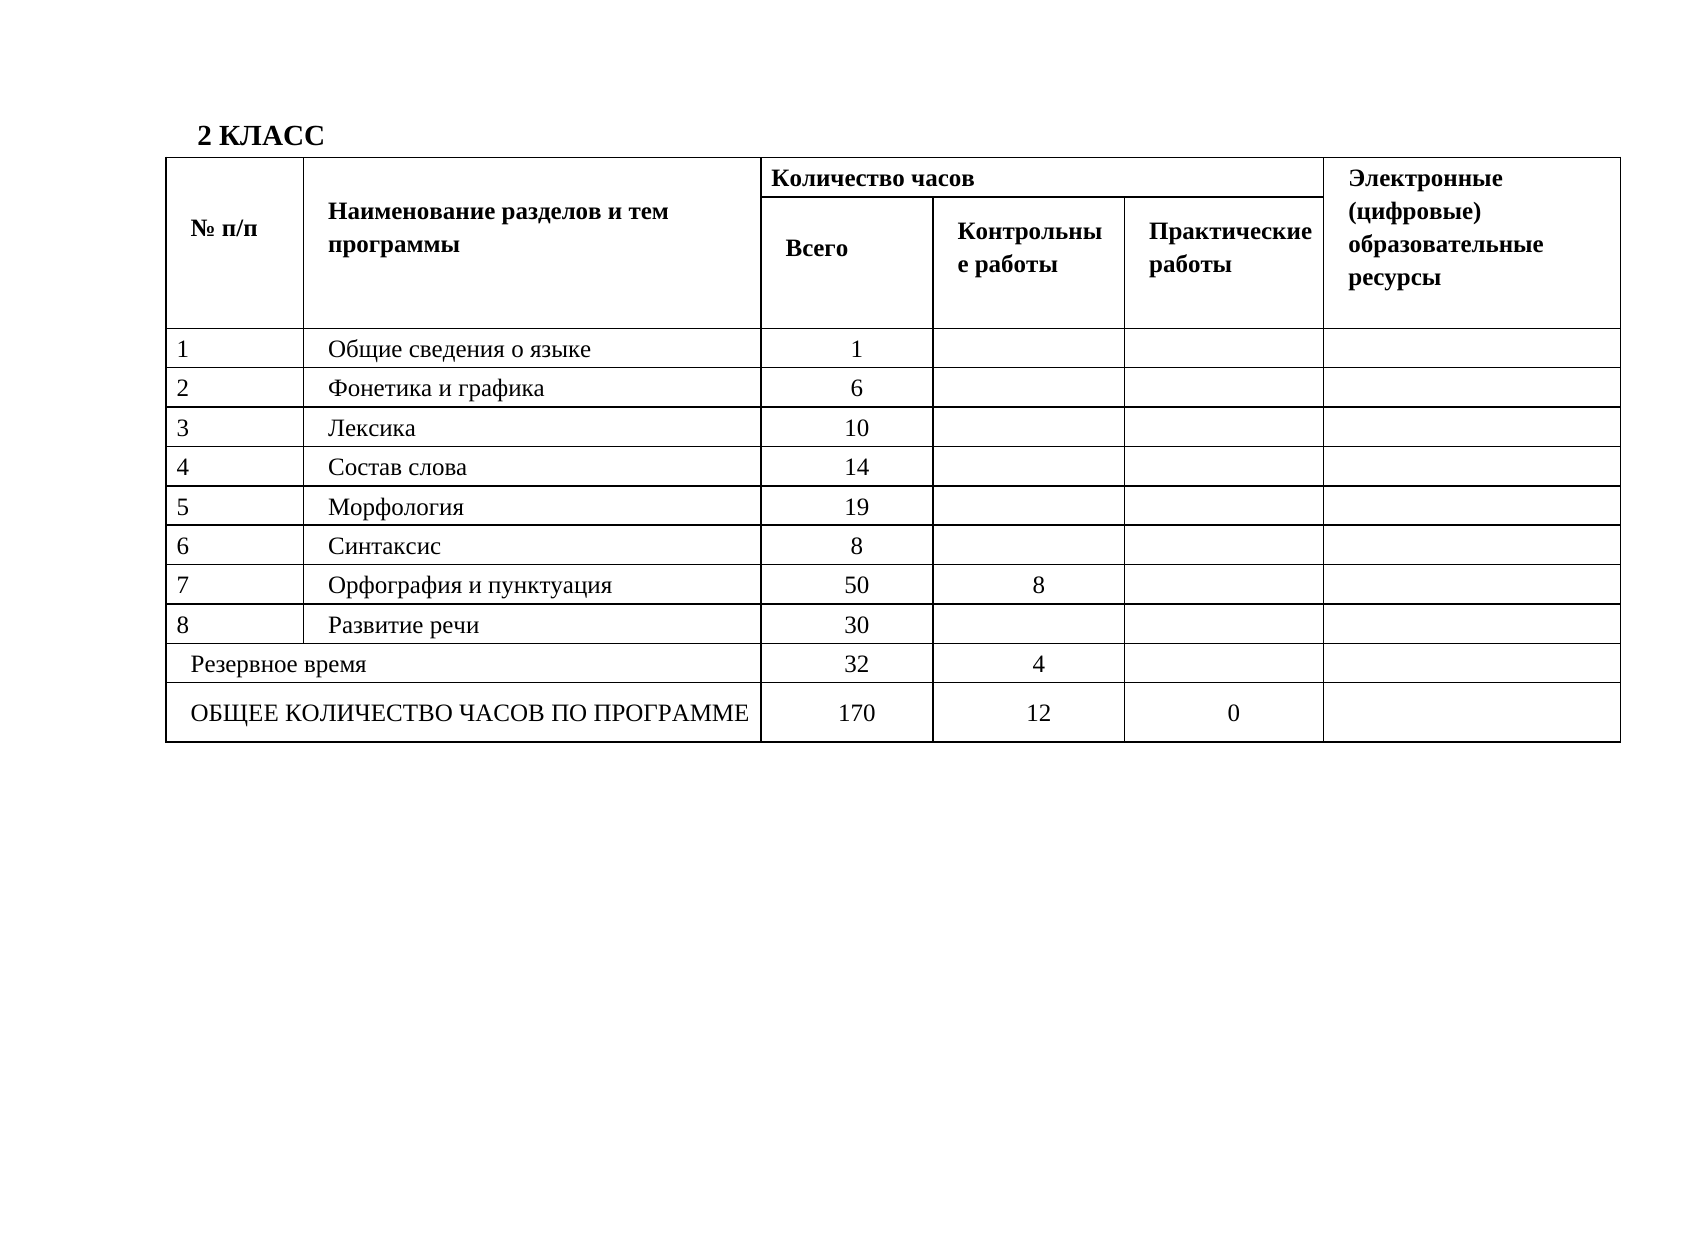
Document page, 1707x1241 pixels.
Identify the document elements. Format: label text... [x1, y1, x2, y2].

table_cell 32 [762, 644, 932, 682]
table_cell [1324, 565, 1620, 603]
table_cell [1125, 408, 1323, 446]
table_cell 3 [167, 408, 303, 446]
table_cell 50 [762, 565, 932, 603]
table_cell 170 [762, 683, 932, 741]
table_cell [1324, 408, 1620, 446]
table_cell [934, 408, 1124, 446]
table_cell [934, 447, 1124, 485]
table_cell 14 [762, 447, 932, 485]
table_cell [1125, 605, 1323, 642]
table_cell 6 [167, 526, 303, 564]
table_cell 1 [167, 329, 303, 367]
table_cell Состав слова [304, 447, 760, 485]
table_cell [1125, 487, 1323, 524]
table_cell Развитие речи [304, 605, 760, 642]
table_cell [1324, 644, 1620, 682]
table_cell Орфография и пунктуация [304, 565, 760, 603]
table_cell [1125, 565, 1323, 603]
table_cell [1324, 329, 1620, 367]
table_cell [934, 329, 1124, 367]
table_cell 12 [934, 683, 1124, 741]
table_cell [1324, 683, 1620, 741]
table_cell 6 [762, 368, 932, 406]
table_cell Синтаксис [304, 526, 760, 564]
table_cell 4 [167, 447, 303, 485]
table_cell 19 [762, 487, 932, 524]
table_cell [1125, 447, 1323, 485]
table_cell [934, 605, 1124, 642]
table_cell 8 [167, 605, 303, 642]
table_cell 8 [762, 526, 932, 564]
table_cell [934, 368, 1124, 406]
table_cell 5 [167, 487, 303, 524]
table_cell [1125, 368, 1323, 406]
table_cell 8 [934, 565, 1124, 603]
table_cell 0 [1125, 683, 1323, 741]
table_cell [1125, 329, 1323, 367]
table_cell [1324, 487, 1620, 524]
table_cell Контрольные работы [934, 198, 1124, 327]
table_header Наименование разделов и тем программы [304, 158, 760, 327]
table_cell Морфология [304, 487, 760, 524]
table_cell 4 [934, 644, 1124, 682]
table_cell 10 [762, 408, 932, 446]
table_cell 1 [762, 329, 932, 367]
table_cell Фонетика и графика [304, 368, 760, 406]
table_cell ОБЩЕЕ КОЛИЧЕСТВО ЧАСОВ ПО ПРОГРАММЕ [167, 683, 760, 741]
table_cell Практические работы [1125, 198, 1323, 327]
table_cell [1324, 605, 1620, 642]
table_cell Общие сведения о языке [304, 329, 760, 367]
text 2 КЛАСС [190, 118, 1618, 152]
table_cell Резервное время [167, 644, 760, 682]
table_cell [1324, 447, 1620, 485]
table_cell 30 [762, 605, 932, 642]
table_header Количество часов [762, 158, 1323, 196]
table_header № п/п [167, 158, 303, 327]
table_cell [934, 526, 1124, 564]
table_cell [1125, 526, 1323, 564]
table_cell [1324, 526, 1620, 564]
table_cell Лексика [304, 408, 760, 446]
table_cell [1125, 644, 1323, 682]
table_cell [1324, 368, 1620, 406]
table_cell [934, 487, 1124, 524]
table_cell 7 [167, 565, 303, 603]
table_cell Всего [762, 198, 932, 327]
table_header Электронные (цифровые) образовательные ресурсы [1324, 158, 1620, 327]
table_cell 2 [167, 368, 303, 406]
